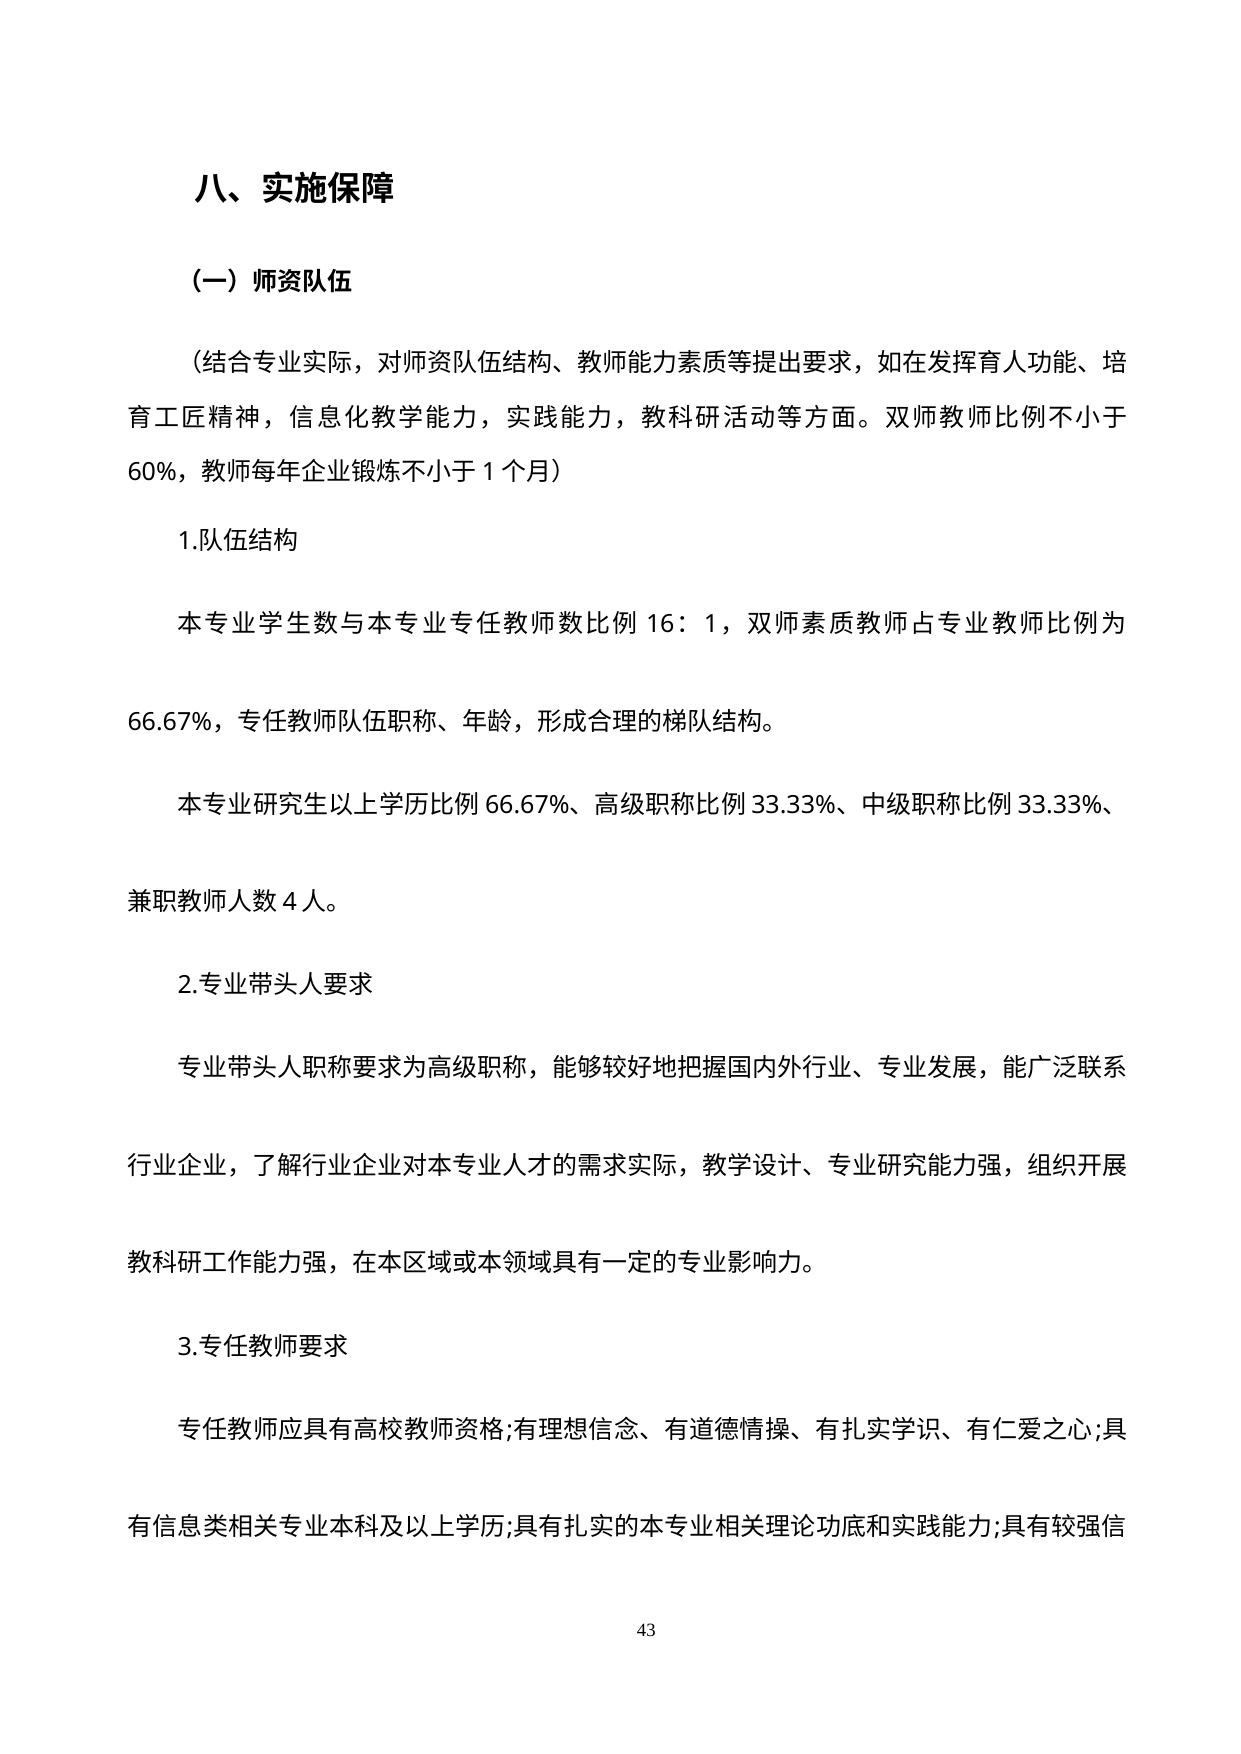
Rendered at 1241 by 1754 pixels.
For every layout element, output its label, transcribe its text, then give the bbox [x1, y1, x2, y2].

subtitle 八、实施保障 [127, 162, 1127, 210]
text 专业带头人职称要求为高级职称，能够较好地把握国内外行业、专业发展，能广泛联系行业企业，了解行业企业对本专业人才的需求实际，教学设计、专业研究能力强，组织开展教科研工作能力强，在本区域或本领域具有一定的专业影响力。 [127, 1033, 1127, 1293]
text 3.专任教师要求 [127, 1312, 1127, 1377]
text 1.队伍结构 [177, 506, 1127, 571]
text 2.专业带头人要求 [127, 950, 1127, 1015]
text （结合专业实际，对师资队伍结构、教师能力素质等提出要求，如在发挥育人功能、培育工匠精神，信息化教学能力，实践能力，教科研活动等方面。双师教师比例不小于60%，教师每年企业锻炼不小于1个月） [127, 343, 1127, 488]
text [127, 1395, 1127, 1557]
text 本专业研究生以上学历比例66.67%、高级职称比例33.33%、中级职称比例33.33%、兼职教师人数4人。 [127, 770, 1127, 932]
text 本专业学生数与本专业专任教师数比例16：1，双师素质教师占专业教师比例为66.67%，专任教师队伍职称、年龄，形成合理的梯队结构。 [127, 589, 1127, 752]
subtitle （一）师资队伍 [127, 261, 1127, 298]
